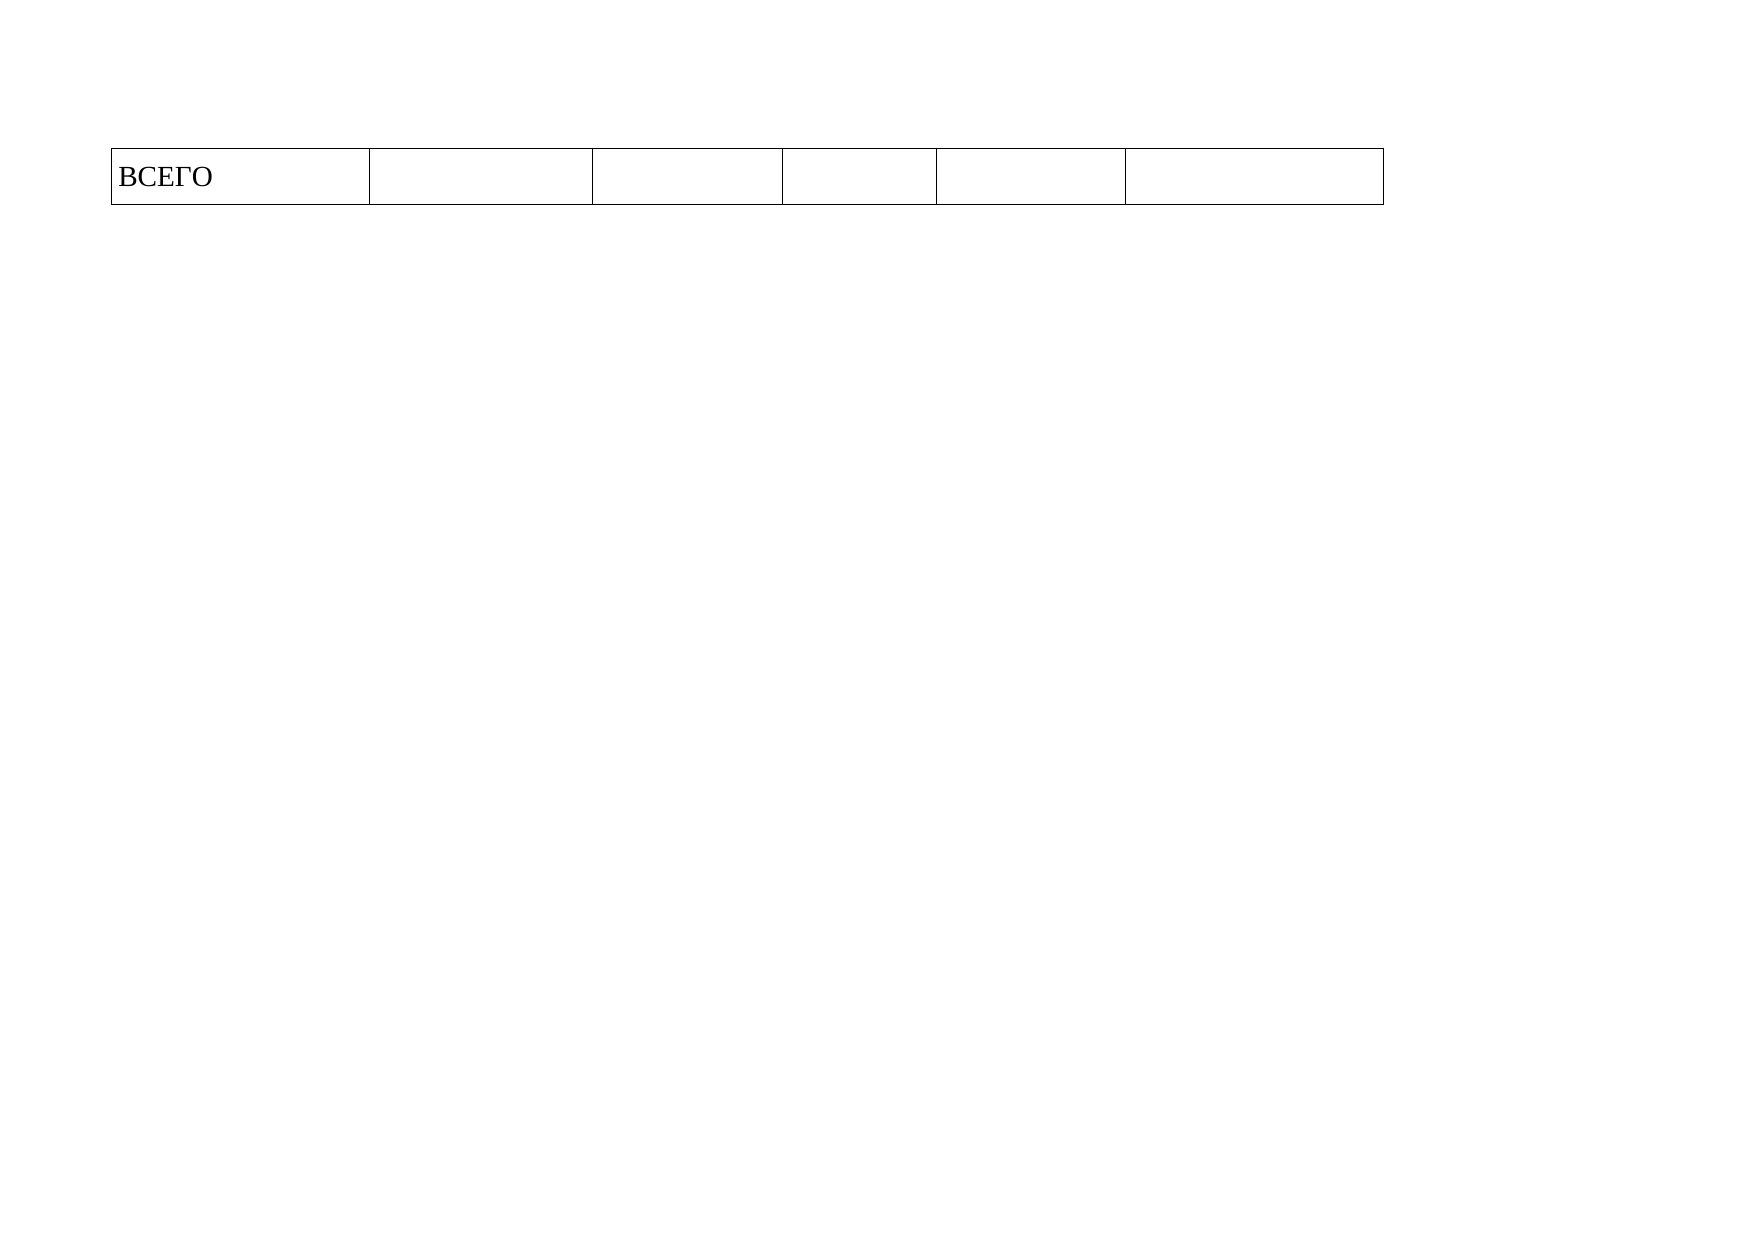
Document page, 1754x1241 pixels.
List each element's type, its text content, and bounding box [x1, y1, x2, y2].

table_cell [783, 149, 936, 203]
table_cell ВСЕГО [112, 149, 369, 203]
table_cell [593, 149, 782, 203]
table_cell [1126, 149, 1383, 203]
table_cell [370, 149, 592, 203]
table_cell [937, 149, 1125, 203]
